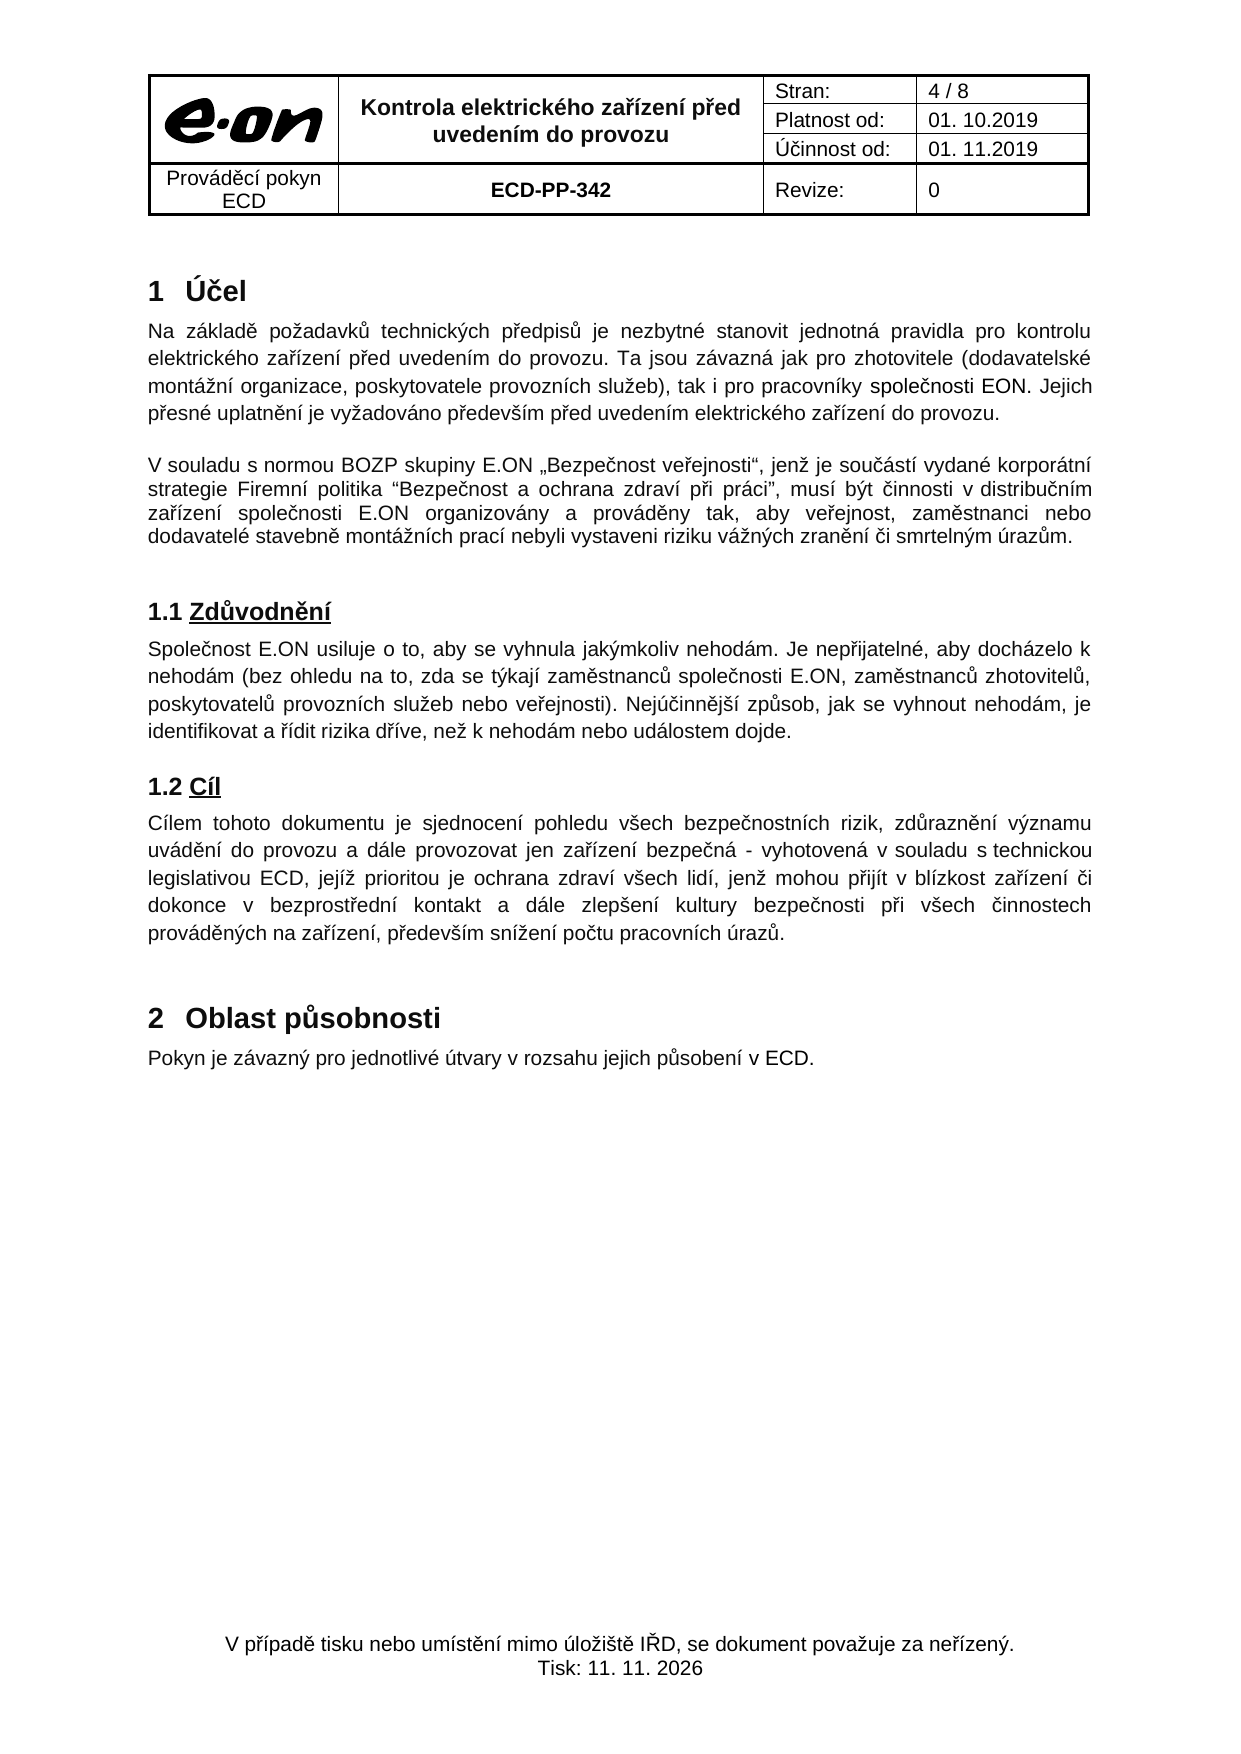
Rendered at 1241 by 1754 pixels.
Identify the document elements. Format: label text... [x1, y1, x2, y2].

text V souladu s normou BOZP skupiny E.ON „Bezpečnost veřejnosti“, jenž je součástí vydané korporátní strategie Firemní politika “Bezpečnost a ochrana zdraví při práci”, musí být činnosti v distribučním zařízení společnosti E.ON organizovány a prováděny tak, aby veřejnost, zaměstnanci nebo dodavatelé stavebně montážních prací nebyli vystaveni riziku vážných zranění či smrtelným úrazům. [148, 452, 1092, 548]
list Cíl [148, 772, 1092, 800]
list Zdůvodnění [148, 597, 1092, 626]
subtitle Účel [148, 274, 1092, 307]
text Cílem tohoto dokumentu je sjednocení pohledu všech bezpečnostních rizik, zdůraznění významu uvádění do provozu a dále provozovat jen zařízení bezpečná - vyhotovená v souladu s technickou legislativou ECD, jejíž prioritou je ochrana zdraví všech lidí, jenž mohou přijít v blízkost zařízení či dokonce v bezprostřední kontakt a dále zlepšení kultury bezpečnosti při všech činnostech prováděných na zařízení, především snížení počtu pracovních úrazů. [148, 811, 1092, 945]
text Na základě požadavků technických předpisů je nezbytné stanovit jednotná pravidla pro kontrolu elektrického zařízení před uvedením do provozu. Ta jsou závazná jak pro zhotovitele (dodavatelské montážní organizace, poskytovatele provozních služeb), tak i pro pracovníky společnosti EON. Jejich přesné uplatnění je vyžadováno především před uvedením elektrického zařízení do provozu. [148, 318, 1092, 425]
text Pokyn je závazný pro jednotlivé útvary v rozsahu jejich působení v ECD. [148, 1046, 1092, 1069]
text Společnost E.ON usiluje o to, aby se vyhnula jakýmkoliv nehodám. Je nepřijatelné, aby docházelo k nehodám (bez ohledu na to, zda se týkají zaměstnanců společnosti E.ON, zaměstnanců zhotovitelů, poskytovatelů provozních služeb nebo veřejnosti). Nejúčinnější způsob, jak se vyhnout nehodám, je identifikovat a řídit rizika dříve, než k nehodám nebo událostem dojde. [148, 637, 1092, 743]
subtitle Oblast působnosti [148, 1001, 1092, 1034]
